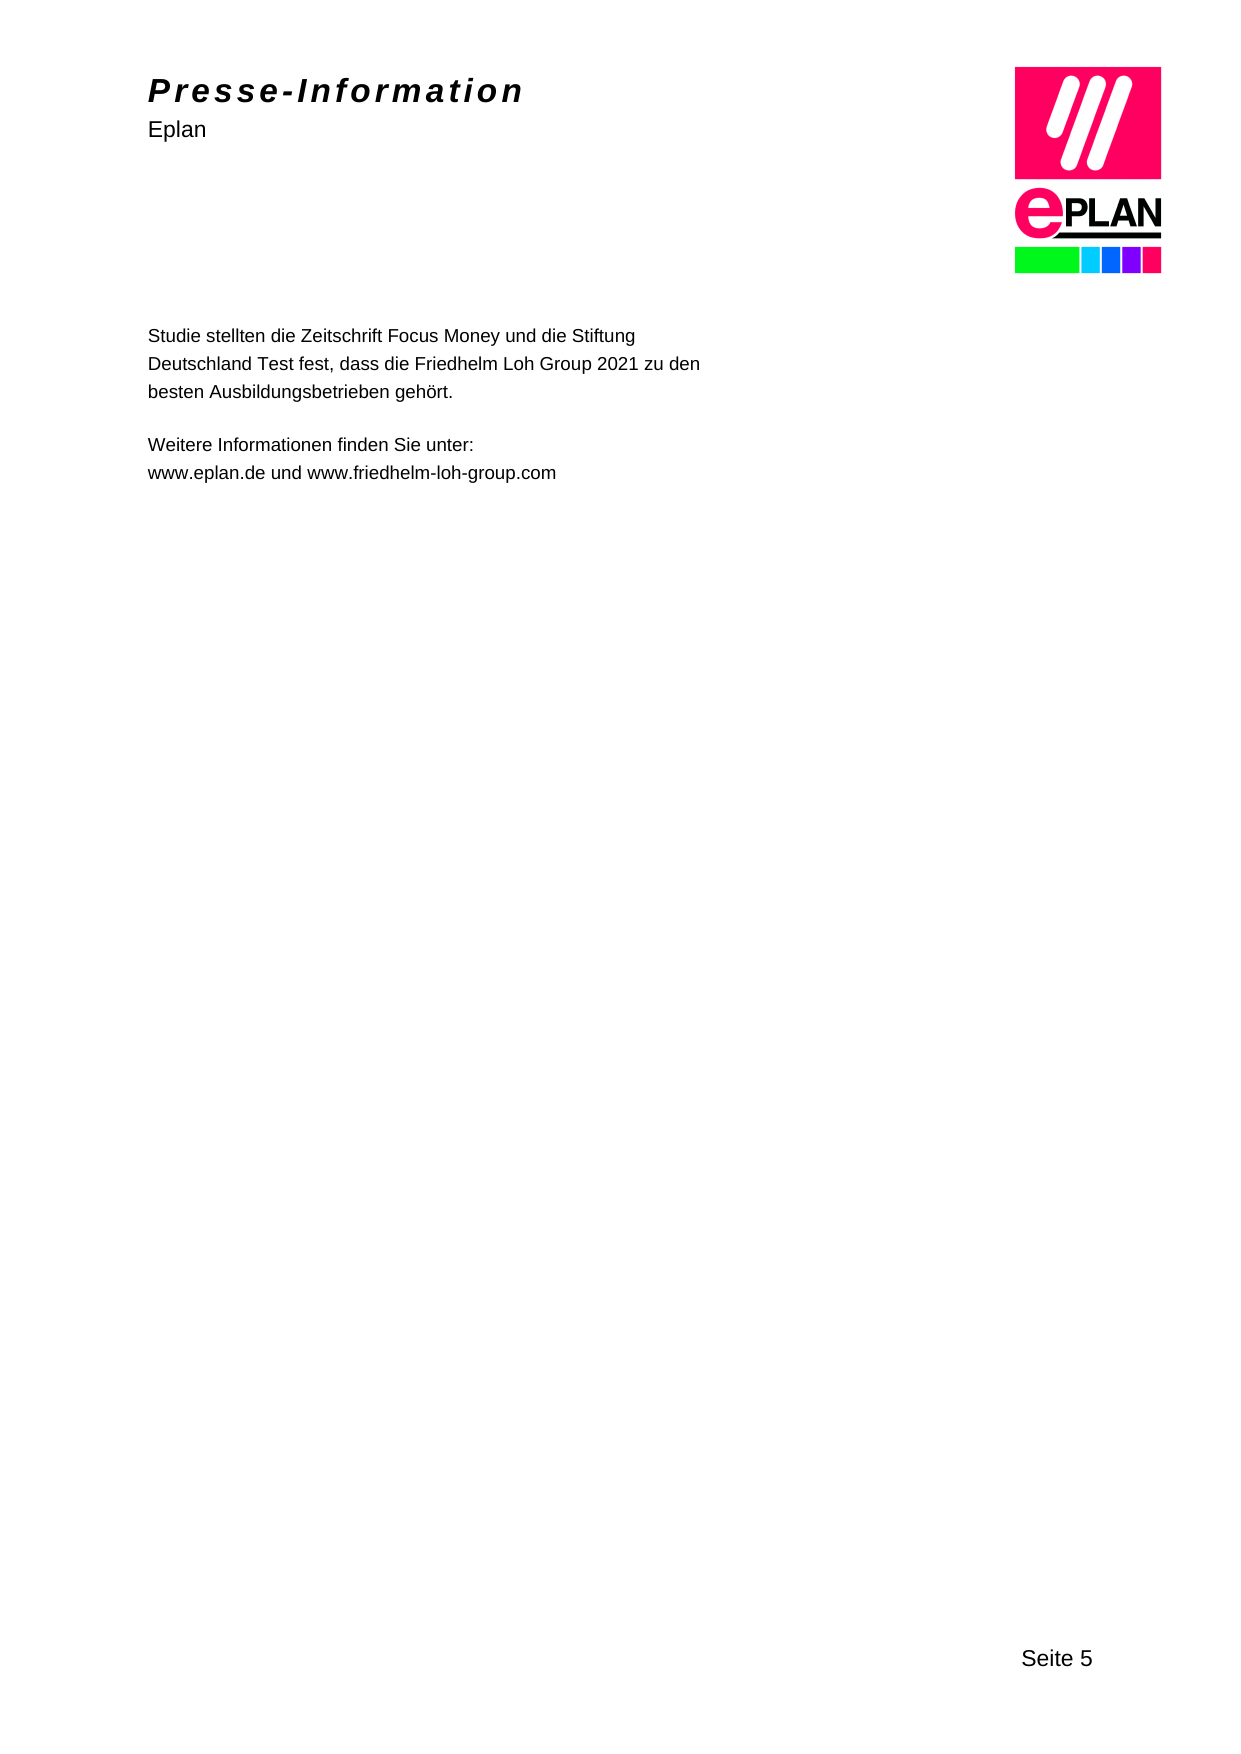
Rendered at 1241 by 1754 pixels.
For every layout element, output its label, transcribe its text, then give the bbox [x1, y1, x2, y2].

text Weitere Informationen finden Sie unter: [148, 434, 729, 456]
text www.eplan.de und www.friedhelm-loh-group.com [148, 462, 729, 483]
picture [1012, 64, 1164, 276]
